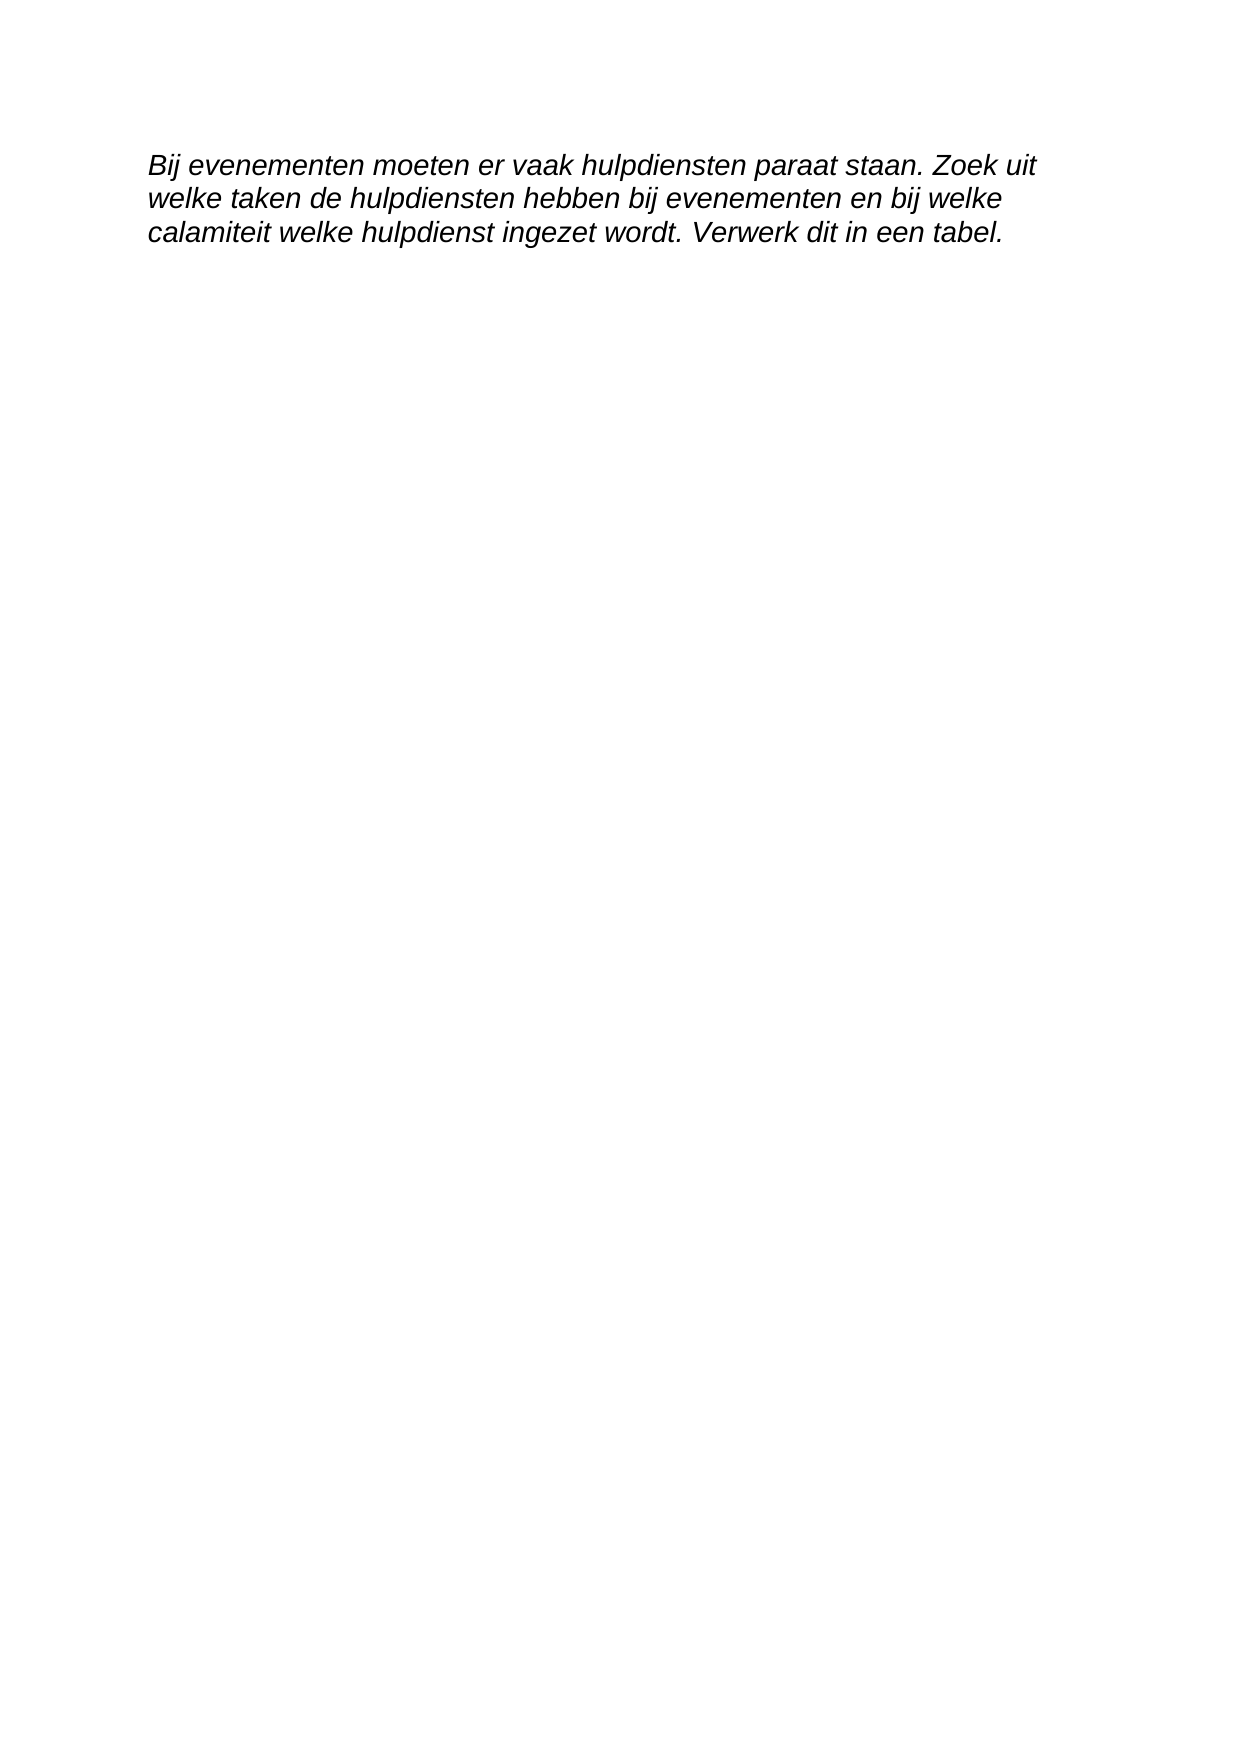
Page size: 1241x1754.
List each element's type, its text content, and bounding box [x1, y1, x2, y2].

text Bij evenementen moeten er vaak hulpdiensten paraat staan. Zoek uit welke taken de hulpdiensten hebben bij evenementen en bij welke calamiteit welke hulpdienst ingezet wordt. Verwerk dit in een tabel. [148, 148, 1093, 248]
